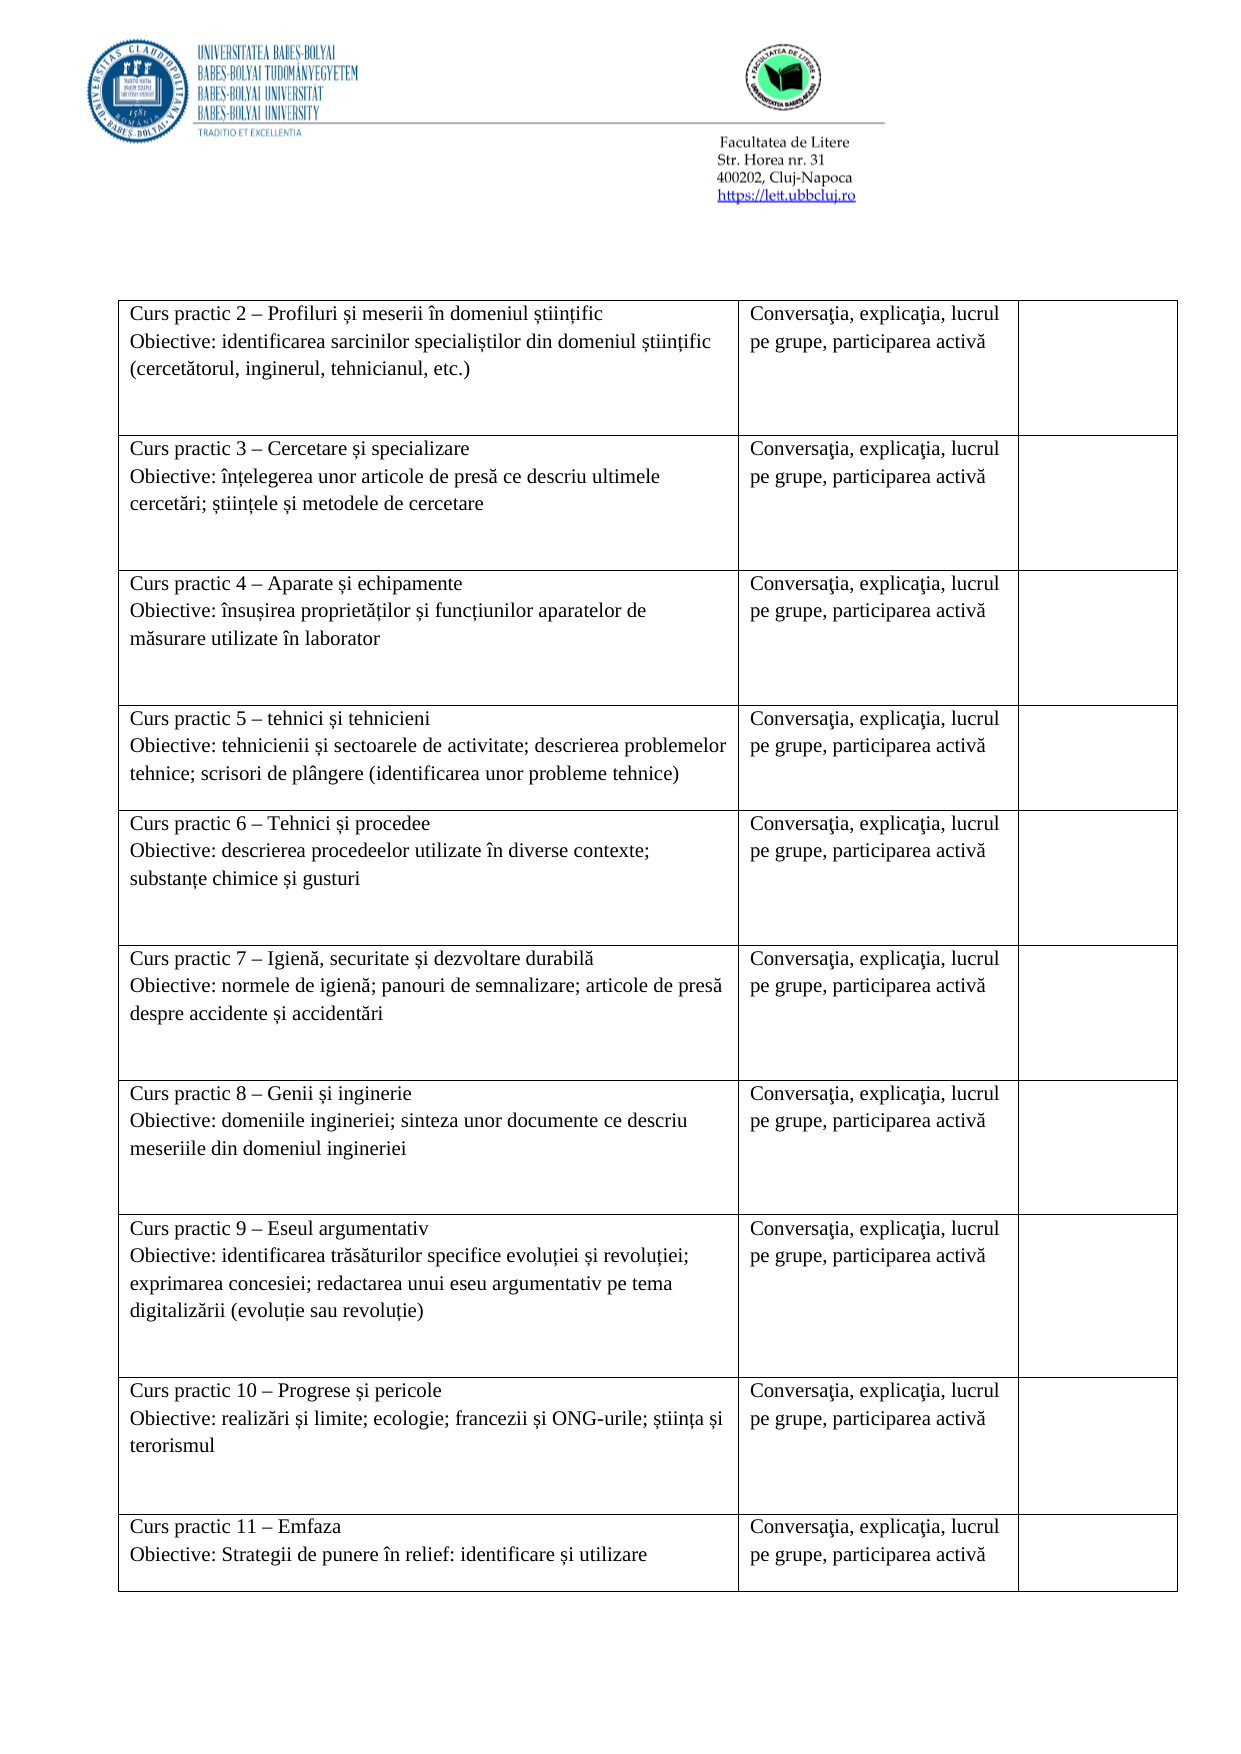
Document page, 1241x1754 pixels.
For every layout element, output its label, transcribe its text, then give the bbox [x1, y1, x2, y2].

table_cell Curs practic 8 – Genii și inginerie Obiective: domeniile ingineriei; sinteza unor documente ce descriu meseriile din domeniul ingineriei [119, 1081, 738, 1214]
table_cell Curs practic 3 – Cercetare și specializare Obiective: înțelegerea unor articole de presă ce descriu ultimele cercetări; științele și metodele de cercetare [119, 436, 738, 570]
table_cell Conversaţia, explicaţia, lucrul pe grupe, participarea activă [739, 571, 1018, 705]
table_cell [1019, 706, 1177, 810]
table_cell Conversaţia, explicaţia, lucrul pe grupe, participarea activă [739, 1378, 1018, 1513]
table_cell [1019, 1515, 1177, 1591]
table_cell [1019, 571, 1177, 705]
table_cell Conversaţia, explicaţia, lucrul pe grupe, participarea activă [739, 1215, 1018, 1377]
table_cell Curs practic 5 – tehnici și tehnicieni Obiective: tehnicienii și sectoarele de activitate; descrierea problemelor tehnice; scrisori de plângere (identificarea unor probleme tehnice) [119, 706, 738, 810]
table_cell Conversaţia, explicaţia, lucrul pe grupe, participarea activă [739, 811, 1018, 944]
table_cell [739, 301, 1018, 435]
table_cell Conversaţia, explicaţia, lucrul pe grupe, participarea activă [739, 706, 1018, 810]
table_cell Curs practic 10 – Progrese și pericole Obiective: realizări și limite; ecologie; francezii și ONG-urile; știința și terorismul [119, 1378, 738, 1513]
table_cell [1019, 1215, 1177, 1377]
table_cell [1019, 436, 1177, 570]
table_cell Curs practic 2 – Profiluri și meserii în domeniul științific Obiective: identificarea sarcinilor specialiștilor din domeniul științific (cercetătorul, inginerul, tehnicianul, etc.) [119, 301, 738, 435]
table_cell Conversaţia, explicaţia, lucrul pe grupe, participarea activă [739, 1081, 1018, 1214]
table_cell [739, 1515, 1018, 1591]
table_cell Curs practic 6 – Tehnici și procedee Obiective: descrierea procedeelor utilizate în diverse contexte; substanțe chimice și gusturi [119, 811, 738, 944]
table_cell Curs practic 9 – Eseul argumentativ Obiective: identificarea trăsăturilor specifice evoluției și revoluției; exprimarea concesiei; redactarea unui eseu argumentativ pe tema digitalizării (evoluție sau revoluție) [119, 1215, 738, 1377]
table_cell Conversaţia, explicaţia, lucrul pe grupe, participarea activă [739, 946, 1018, 1079]
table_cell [119, 1515, 738, 1591]
table_cell [1019, 1081, 1177, 1214]
table_cell Curs practic 4 – Aparate și echipamente Obiective: însușirea proprietăților și funcțiunilor aparatelor de măsurare utilizate în laborator [119, 571, 738, 705]
table_cell [1019, 946, 1177, 1079]
table_cell Conversaţia, explicaţia, lucrul pe grupe, participarea activă [739, 436, 1018, 570]
table_cell [1019, 301, 1177, 435]
table_cell [1019, 811, 1177, 944]
table_cell Curs practic 7 – Igienă, securitate și dezvoltare durabilă Obiective: normele de igienă; panouri de semnalizare; articole de presă despre accidente și accidentări [119, 946, 738, 1079]
table_cell [1019, 1378, 1177, 1513]
